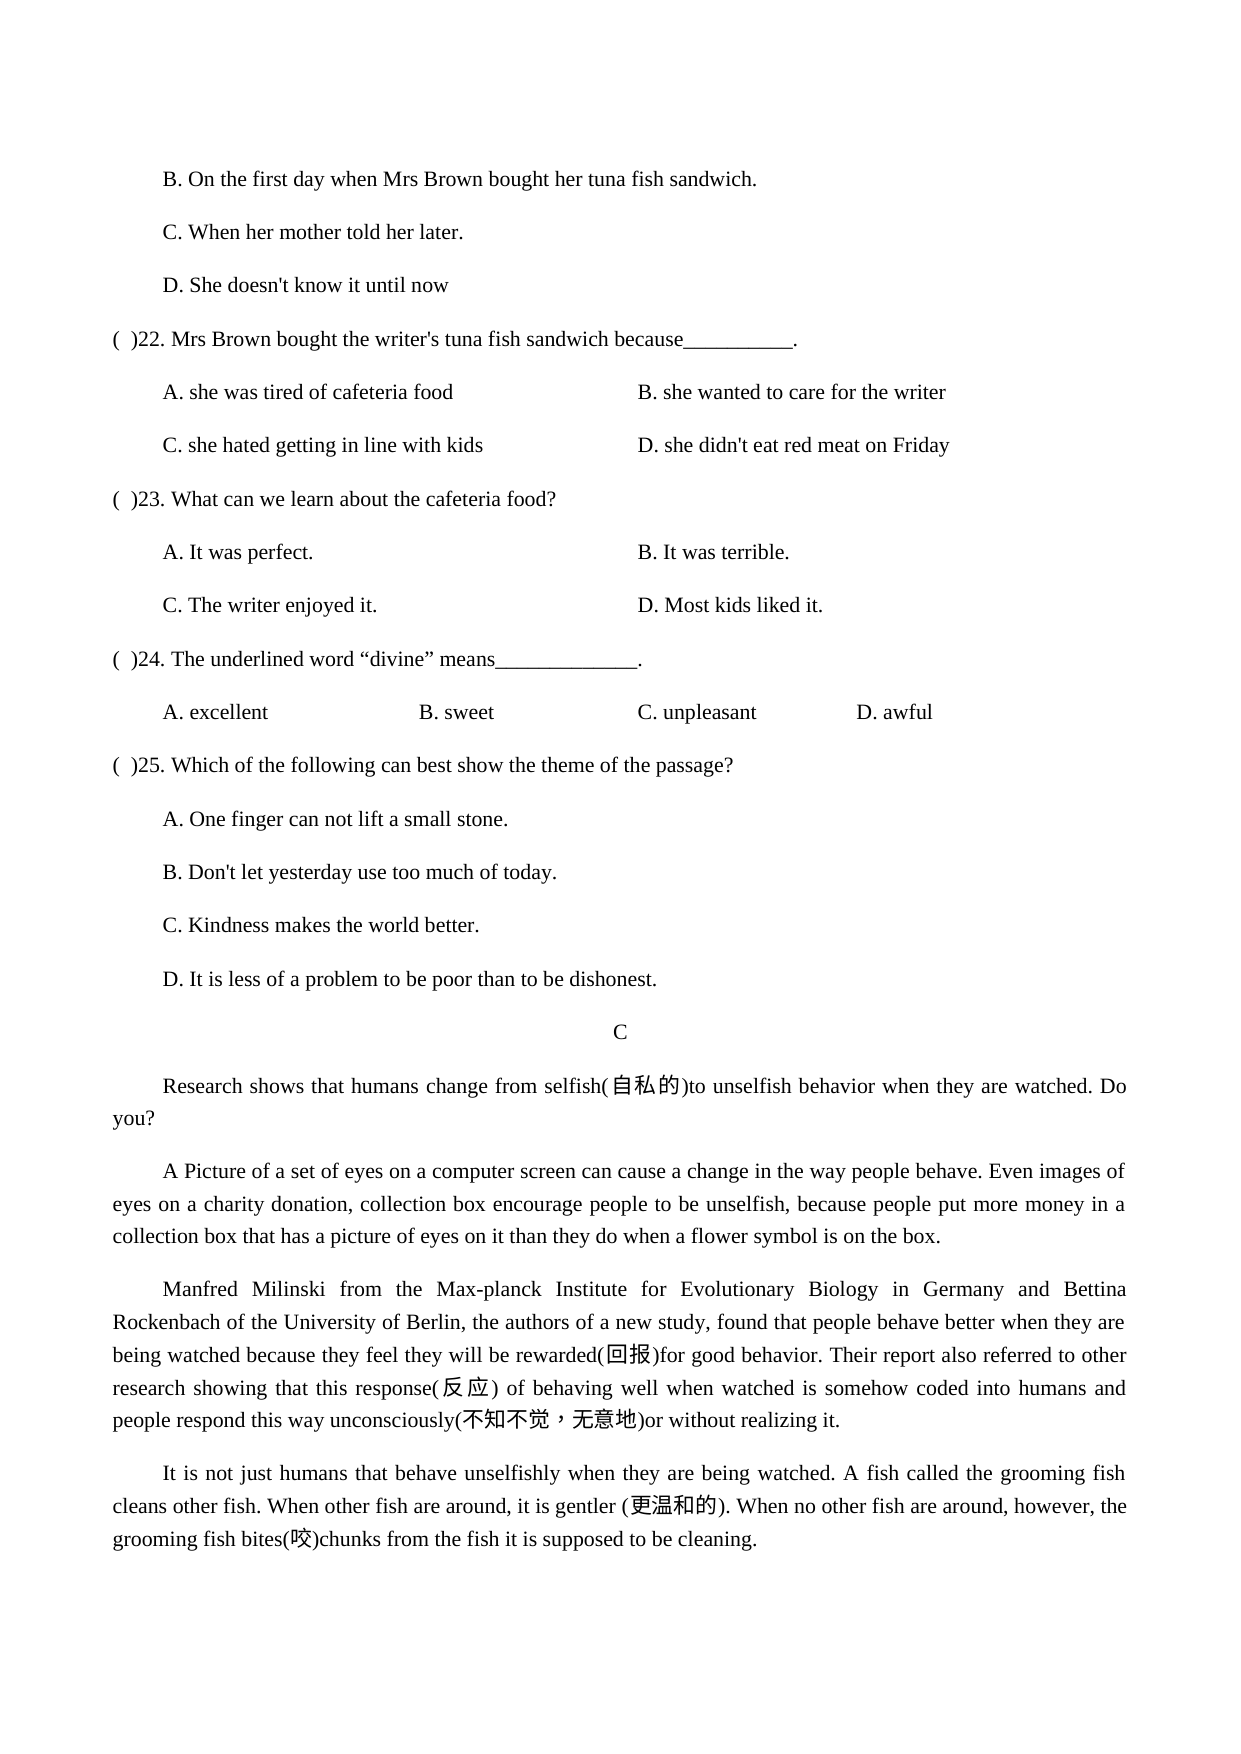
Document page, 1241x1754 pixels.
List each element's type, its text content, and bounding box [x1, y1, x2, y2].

list ( )25. Which of the following can best show the theme of the passage? [112, 749, 1128, 781]
list A. It was perfect. B. It was terrible. [112, 535, 1128, 568]
list C. When her mother told her later. [112, 215, 1128, 248]
list B. Don't let yesterday use too much of today. [112, 855, 1128, 888]
list C. The writer enjoyed it. D. Most kids liked it. [112, 589, 1128, 621]
list Manfred Milinski from the Max-planck Institute for Evolutionary Biology in Germany and Bettina Rockenbach of the University of Berlin, the authors of a new study, found that people behave better when they are being watched because they feel they will be rewarded(回报)for good behavior. Their report also referred to other research showing that this response(反应) of behaving well when watched is somehow coded into humans and people respond this way unconsciously(不知不觉，无意地)or without realizing it. [112, 1273, 1128, 1435]
list C [112, 1015, 1128, 1048]
list A. One finger can not lift a small stone. [112, 802, 1128, 834]
list B. On the first day when Mrs Brown bought her tuna fish sandwich. [112, 162, 1128, 194]
list D. She doesn't know it until now [112, 269, 1128, 301]
list It is not just humans that behave unselfishly when they are being watched. A fish called the grooming fish cleans other fish. When other fish are around, it is gentler (更温和的). When no other fish are around, however, the grooming fish bites(咬)chunks from the fish it is supposed to be cleaning. [112, 1456, 1128, 1554]
list A Picture of a set of eyes on a computer screen can cause a change in the way people behave. Even images of eyes on a charity donation, collection box encourage people to be unselfish, because people put more money in a collection box that has a picture of eyes on it than they do when a flower symbol is on the box. [112, 1154, 1128, 1252]
list A. she was tired of cafeteria food B. she wanted to care for the writer [112, 375, 1128, 408]
list ( )23. What can we learn about the cafeteria food? [112, 482, 1128, 514]
list ( )24. The underlined word “divine” means_____________. [112, 642, 1128, 674]
list Research shows that humans change from selfish(自私的)to unselfish behavior when they are watched. Do you? [112, 1069, 1128, 1134]
list C. Kindness makes the world better. [112, 909, 1128, 941]
list D. It is less of a problem to be poor than to be dishonest. [112, 962, 1128, 994]
list A. excellent B. sweet C. unpleasant D. awful [112, 695, 1128, 728]
list ( )22. Mrs Brown bought the writer's tuna fish sandwich because__________. [112, 322, 1128, 354]
list C. she hated getting in line with kids D. she didn't eat red meat on Friday [112, 429, 1128, 461]
